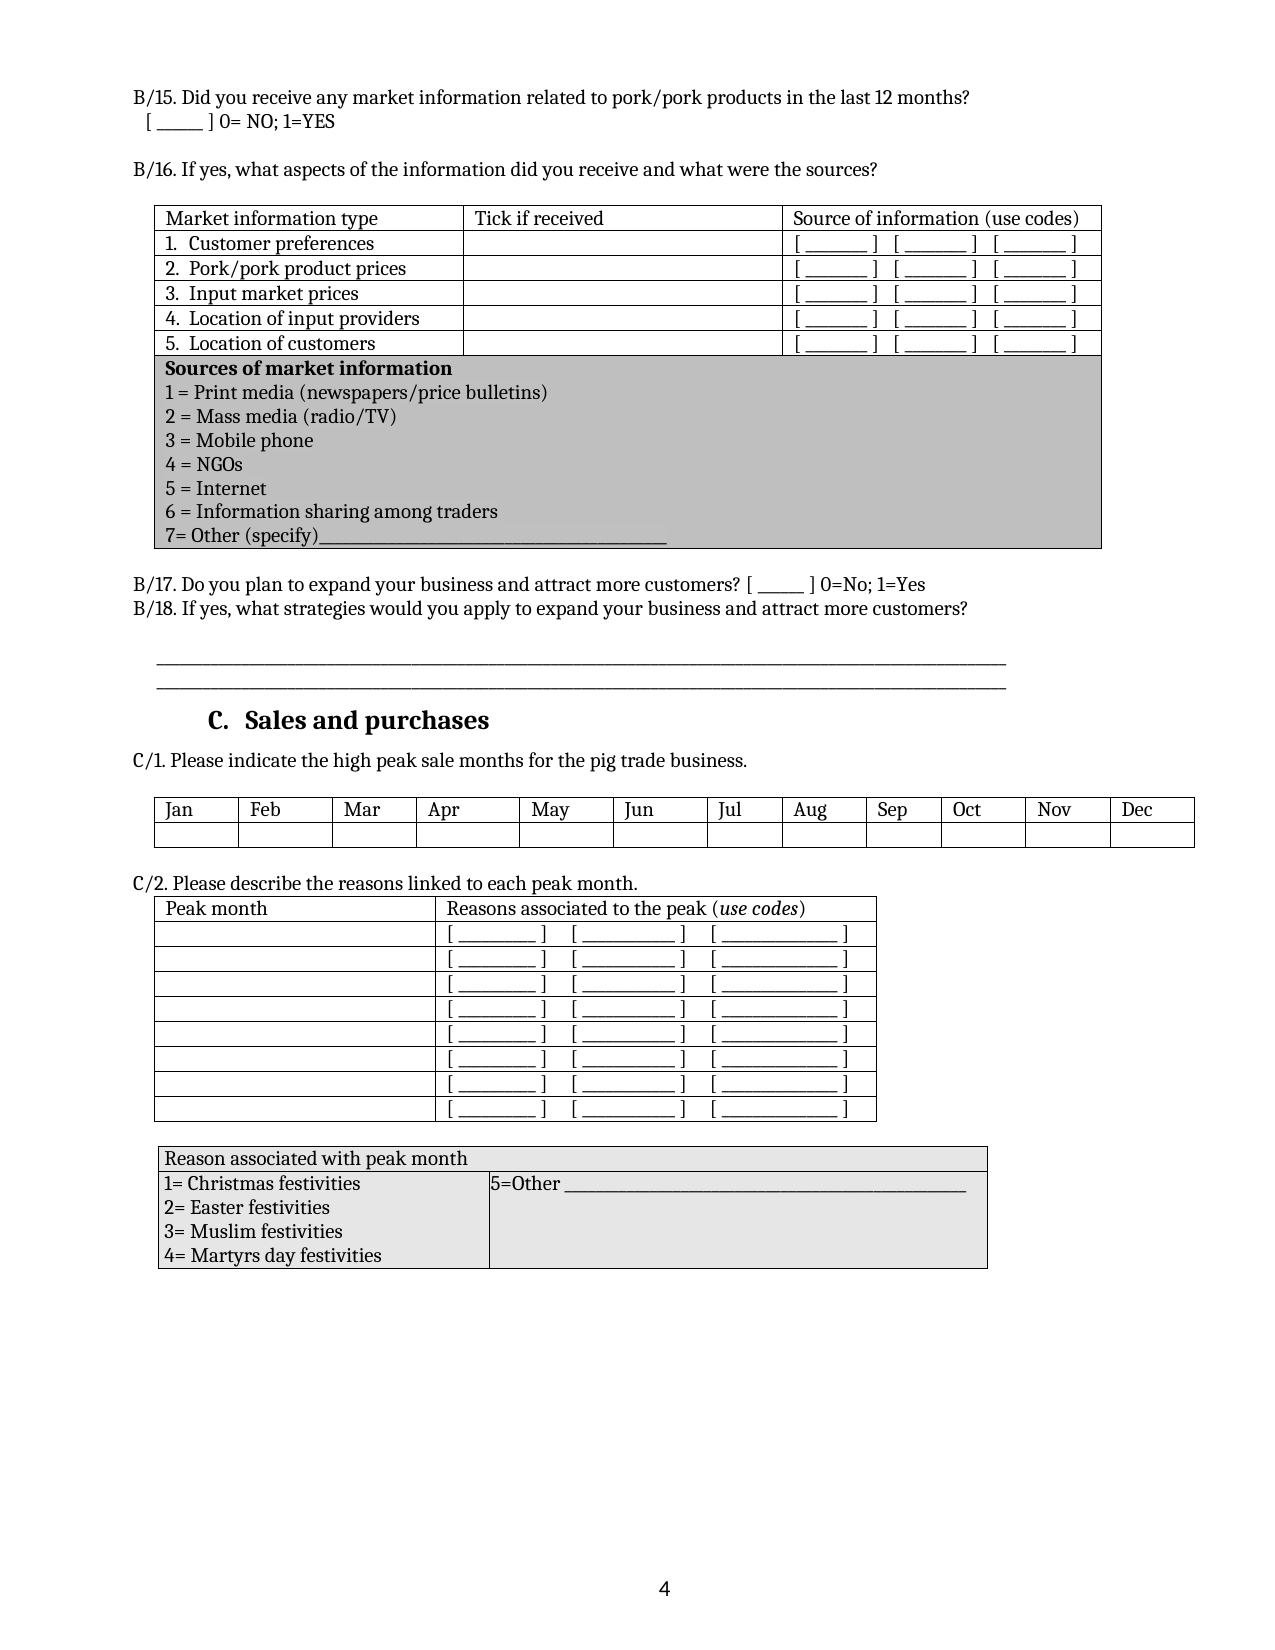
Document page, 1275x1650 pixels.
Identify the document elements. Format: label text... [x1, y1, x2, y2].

table_cell [ __________ ] [ ____________ ] [ _______________ ] [436, 997, 876, 1021]
table_header Dec [1111, 798, 1194, 822]
table_cell [155, 823, 238, 847]
table_cell [464, 256, 782, 280]
table_cell [520, 823, 613, 847]
table_cell [ ________ ] [ ________ ] [ ________ ] [783, 331, 1101, 355]
text [ ______ ] 0= NO; 1=YES [133, 109, 1196, 133]
table_header Aug [783, 798, 866, 822]
text B/15. Did you receive any market information related to pork/pork products in the last 12 months? [133, 86, 1196, 109]
table_header Oct [942, 798, 1025, 822]
table_cell [1026, 823, 1110, 847]
table_cell [155, 1072, 435, 1096]
table_cell [708, 823, 782, 847]
text B/18. If yes, what strategies would you apply to expand your business and attract more customers? [133, 597, 1196, 621]
table_header Mar [333, 798, 416, 822]
table_cell [942, 823, 1025, 847]
list Sales and purchases [208, 705, 1196, 737]
table_cell [155, 1097, 435, 1121]
table_cell [155, 1022, 435, 1046]
table_header Jan [155, 798, 238, 822]
table_cell [155, 922, 435, 946]
text B/17. Do you plan to expand your business and attract more customers? [ ______ ] 0=No; 1=Yes [133, 573, 1196, 597]
table_cell [614, 823, 707, 847]
table_header Nov [1026, 798, 1110, 822]
table_cell [155, 972, 435, 996]
table_header Source of information (use codes) [783, 206, 1101, 230]
table_header Sep [867, 798, 941, 822]
table_cell [ ________ ] [ ________ ] [ ________ ] [783, 231, 1101, 255]
table_header Feb [239, 798, 332, 822]
text ______________________________________________________________________________________________________________ [145, 669, 1196, 693]
table_cell Location of input providers [155, 306, 463, 330]
table_header May [520, 798, 613, 822]
table_cell [464, 231, 782, 255]
table_cell [ __________ ] [ ____________ ] [ _______________ ] [436, 922, 876, 946]
table_cell [464, 281, 782, 305]
table_cell 5=Other ____________________________________________________ [490, 1172, 987, 1268]
table_header Tick if received [464, 206, 782, 230]
table_header Jul [708, 798, 782, 822]
table_header Apr [417, 798, 519, 822]
table_cell [783, 823, 866, 847]
table_cell Location of customers [155, 331, 463, 355]
table_header Market information type [155, 206, 463, 230]
table_header Peak month [155, 897, 435, 921]
table_cell [ ________ ] [ ________ ] [ ________ ] [783, 256, 1101, 280]
table_cell [ __________ ] [ ____________ ] [ _______________ ] [436, 1022, 876, 1046]
table_cell [464, 331, 782, 355]
table_cell Customer preferences [155, 231, 463, 255]
table_cell 1= Christmas festivities 2= Easter festivities 3= Muslim festivities 4= Martyrs day festivities [159, 1172, 489, 1268]
table_cell Pork/pork product prices [155, 256, 463, 280]
table_cell [1111, 823, 1194, 847]
text B/16. If yes, what aspects of the information did you receive and what were the sources? [133, 157, 1196, 181]
text ______________________________________________________________________________________________________________ [145, 645, 1196, 669]
table_cell Input market prices [155, 281, 463, 305]
table_header Reasons associated to the peak (use codes) [436, 897, 876, 921]
table_cell [155, 947, 435, 971]
table_cell [155, 997, 435, 1021]
table_cell [155, 1047, 435, 1071]
table_cell Sources of market information 1 = Print media (newspapers/price bulletins) 2 = Mass media (radio/TV) 3 = Mobile phone 4 = NGOs 5 = Internet 6 = Information sharing among traders 7= Other (specify)_____________________________________________ [243, 356, 1101, 548]
table_header Jun [614, 798, 707, 822]
text C/2. Please describe the reasons linked to each peak month. [133, 872, 1196, 896]
table_cell [417, 823, 519, 847]
table_cell [ ________ ] [ ________ ] [ ________ ] [783, 281, 1101, 305]
table_cell [239, 823, 332, 847]
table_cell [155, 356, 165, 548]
table_cell [ __________ ] [ ____________ ] [ _______________ ] [436, 1072, 876, 1096]
text C/1. Please indicate the high peak sale months for the pig trade business. [133, 749, 1196, 773]
table_cell [ __________ ] [ ____________ ] [ _______________ ] [436, 972, 876, 996]
table_cell [867, 823, 941, 847]
table_cell [464, 306, 782, 330]
table_header Reason associated with peak month [159, 1147, 987, 1171]
table_cell [ __________ ] [ ____________ ] [ _______________ ] [436, 1047, 876, 1071]
table_cell [333, 823, 416, 847]
table_cell [ ________ ] [ ________ ] [ ________ ] [783, 306, 1101, 330]
table_cell [ __________ ] [ ____________ ] [ _______________ ] [436, 1097, 876, 1121]
table_cell [ __________ ] [ ____________ ] [ _______________ ] [436, 947, 876, 971]
